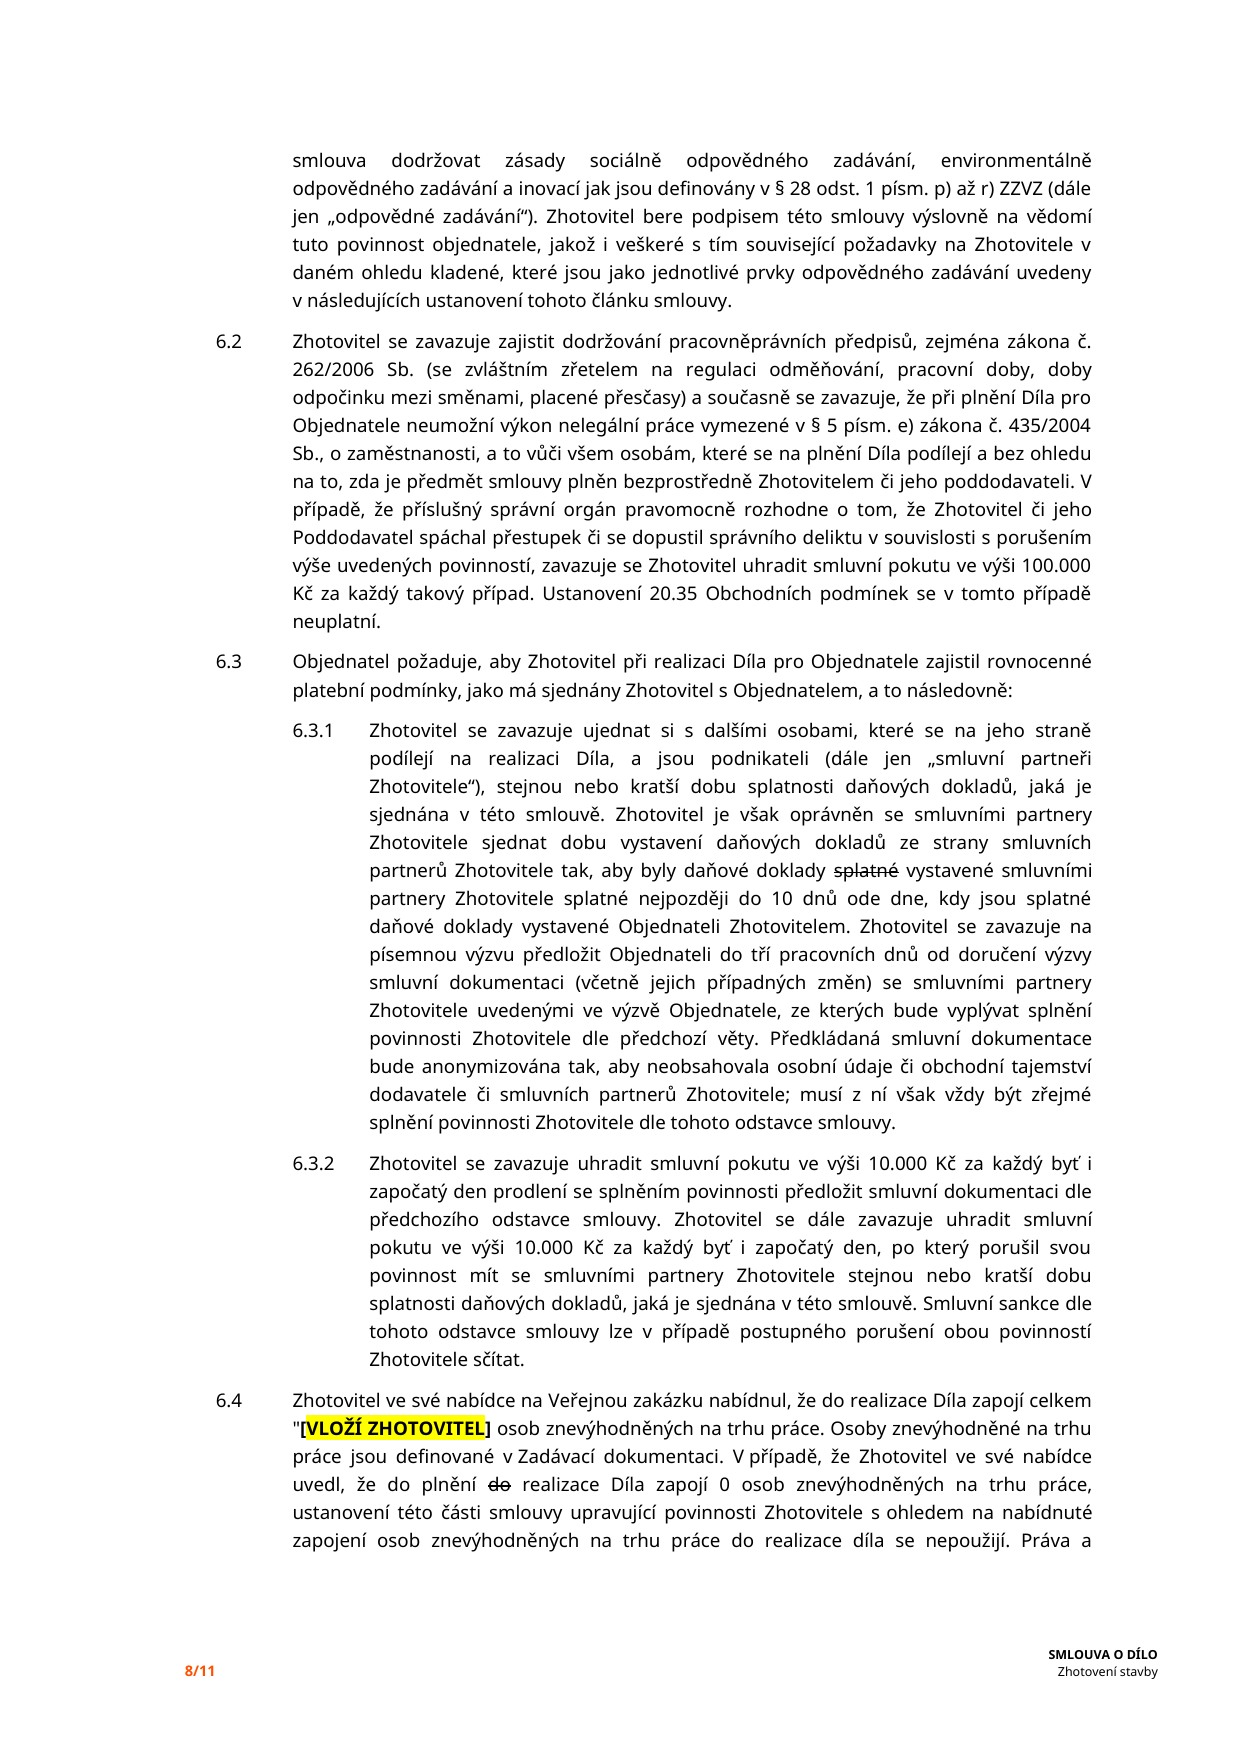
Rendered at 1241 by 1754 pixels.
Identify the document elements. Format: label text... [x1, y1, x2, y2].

text Objednatel požaduje, aby Zhotovitel při realizaci Díla pro Objednatele zajistil rovnocenné platební podmínky, jako má sjednány Zhotovitel s Objednatelem, a to následovně: [216, 649, 1093, 702]
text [216, 1387, 1093, 1552]
text Zhotovitel se zavazuje uhradit smluvní pokutu ve výši 10.000 Kč za každý byť i započatý den prodlení se splněním povinnosti předložit smluvní dokumentaci dle předchozího odstavce smlouvy. Zhotovitel se dále zavazuje uhradit smluvní pokutu ve výši 10.000 Kč za každý byť i započatý den, po který porušil svou povinnost mít se smluvními partnery Zhotovitele stejnou nebo kratší dobu splatnosti daňových dokladů, jaká je sjednána v této smlouvě. Smluvní sankce dle tohoto odstavce smlouvy lze v případě postupného porušení obou povinností Zhotovitele sčítat. [292, 1150, 1093, 1372]
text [216, 147, 1093, 313]
text Zhotovitel se zavazuje ujednat si s dalšími osobami, které se na jeho straně podílejí na realizaci Díla, a jsou podnikateli (dále jen „smluvní partneři Zhotovitele“), stejnou nebo kratší dobu splatnosti daňových dokladů, jaká je sjednána v této smlouvě. Zhotovitel je však oprávněn se smluvními partnery Zhotovitele sjednat dobu vystavení daňových dokladů ze strany smluvních partnerů Zhotovitele tak, aby byly daňové doklady splatné vystavené smluvními partnery Zhotovitele splatné nejpozději do 10 dnů ode dne, kdy jsou splatné daňové doklady vystavené Objednateli Zhotovitelem. Zhotovitel se zavazuje na písemnou výzvu předložit Objednateli do tří pracovních dnů od doručení výzvy smluvní dokumentaci (včetně jejich případných změn) se smluvními partnery Zhotovitele uvedenými ve výzvě Objednatele, ze kterých bude vyplývat splnění povinnosti Zhotovitele dle předchozí věty. Předkládaná smluvní dokumentace bude anonymizována tak, aby neobsahovala osobní údaje či obchodní tajemství dodavatele či smluvních partnerů Zhotovitele; musí z ní však vždy být zřejmé splnění povinnosti Zhotovitele dle tohoto odstavce smlouvy. [292, 717, 1093, 1135]
text Zhotovitel se zavazuje zajistit dodržování pracovněprávních předpisů, zejména zákona č. 262/2006 Sb. (se zvláštním zřetelem na regulaci odměňování, pracovní doby, doby odpočinku mezi směnami, placené přesčasy) a současně se zavazuje, že při plnění Díla pro Objednatele neumožní výkon nelegální práce vymezené v § 5 písm. e) zákona č. 435/2004 Sb., o zaměstnanosti, a to vůči všem osobám, které se na plnění Díla podílejí a bez ohledu na to, zda je předmět smlouvy plněn bezprostředně Zhotovitelem či jeho poddodavateli. V případě, že příslušný správní orgán pravomocně rozhodne o tom, že Zhotovitel či jeho Poddodavatel spáchal přestupek či se dopustil správního deliktu v souvislosti s porušením výše uvedených povinností, zavazuje se Zhotovitel uhradit smluvní pokutu ve výši 100.000 Kč za každý takový případ. Ustanovení 20.35 Obchodních podmínek se v tomto případě neuplatní. [216, 328, 1093, 634]
